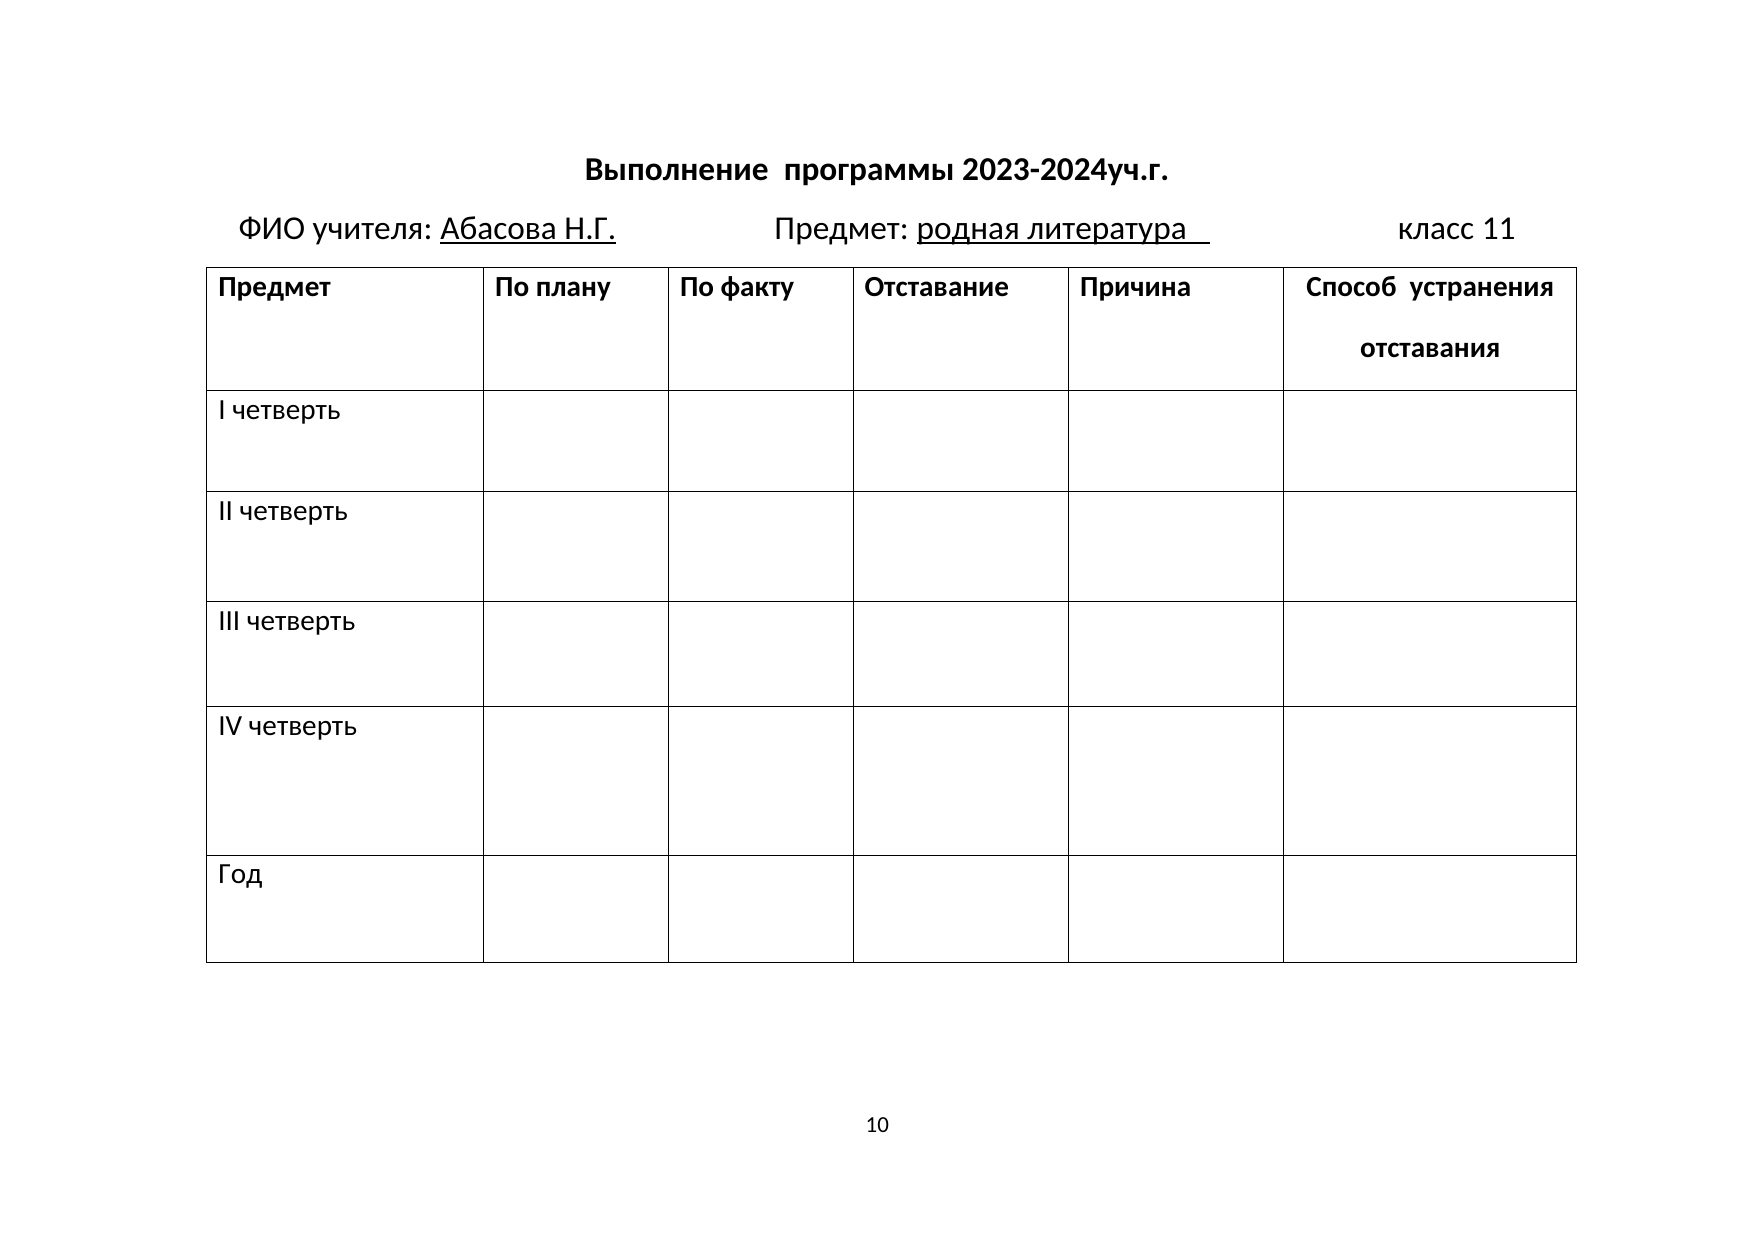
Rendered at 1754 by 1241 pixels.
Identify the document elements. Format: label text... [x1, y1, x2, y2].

table_cell [484, 602, 668, 706]
table_cell [1069, 391, 1283, 491]
table_cell IV четверть [207, 707, 483, 854]
table_header Причина [1069, 268, 1283, 390]
table_cell [1284, 856, 1576, 962]
table_cell [1284, 492, 1576, 601]
table_cell [669, 707, 853, 854]
table_cell [854, 856, 1068, 962]
table_cell [854, 391, 1068, 491]
table_cell Год [207, 856, 483, 962]
table_cell [1284, 707, 1576, 854]
table_cell [484, 391, 668, 491]
table_cell [1069, 492, 1283, 601]
table_cell [854, 602, 1068, 706]
table_cell [669, 391, 853, 491]
table_header Предмет [207, 268, 483, 390]
table_cell I четверть [207, 391, 483, 491]
table_cell [484, 492, 668, 601]
table_header По факту [669, 268, 853, 390]
table_cell [669, 602, 853, 706]
table_cell [1069, 856, 1283, 962]
table_cell [1284, 602, 1576, 706]
table_cell [1284, 391, 1576, 491]
table_header Отставание [854, 268, 1068, 390]
table_header По плану [484, 268, 668, 390]
table_cell [484, 856, 668, 962]
table_cell III четверть [207, 602, 483, 706]
table_header Способ устранения отставания [1284, 268, 1576, 390]
table_cell [1069, 602, 1283, 706]
table_cell [854, 492, 1068, 601]
table_cell [484, 707, 668, 854]
table_cell II четверть [207, 492, 483, 601]
table_cell [669, 492, 853, 601]
table_cell [854, 707, 1068, 854]
text ФИО учителя: Абасова Н.Г. Предмет: родная литература класс 11 [118, 207, 1636, 248]
text Выполнение программы 2023-2024уч.г. [118, 148, 1636, 189]
table_cell [669, 856, 853, 962]
table_cell [1069, 707, 1283, 854]
